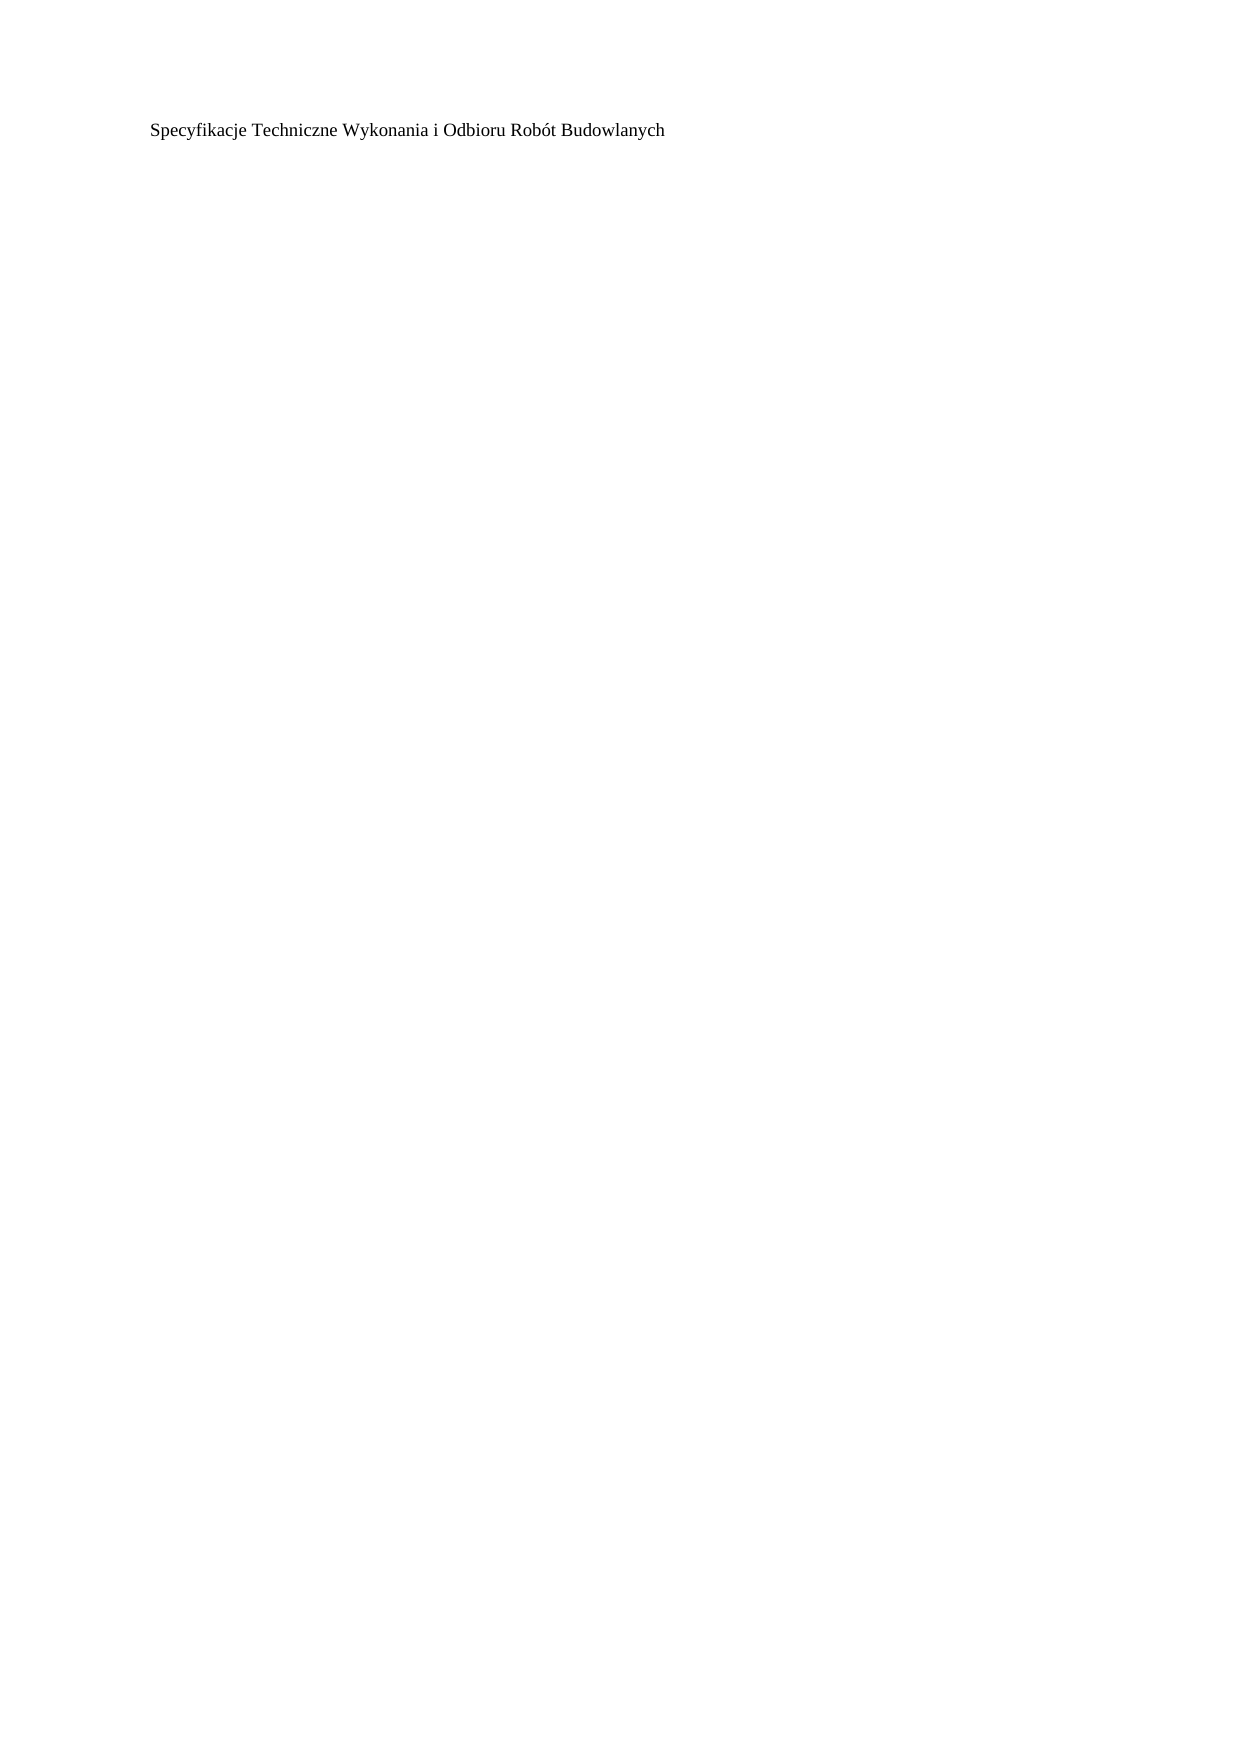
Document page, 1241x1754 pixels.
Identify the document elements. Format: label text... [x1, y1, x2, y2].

text Specyfikacje Techniczne Wykonania i Odbioru Robót Budowlanych [150, 122, 1107, 141]
